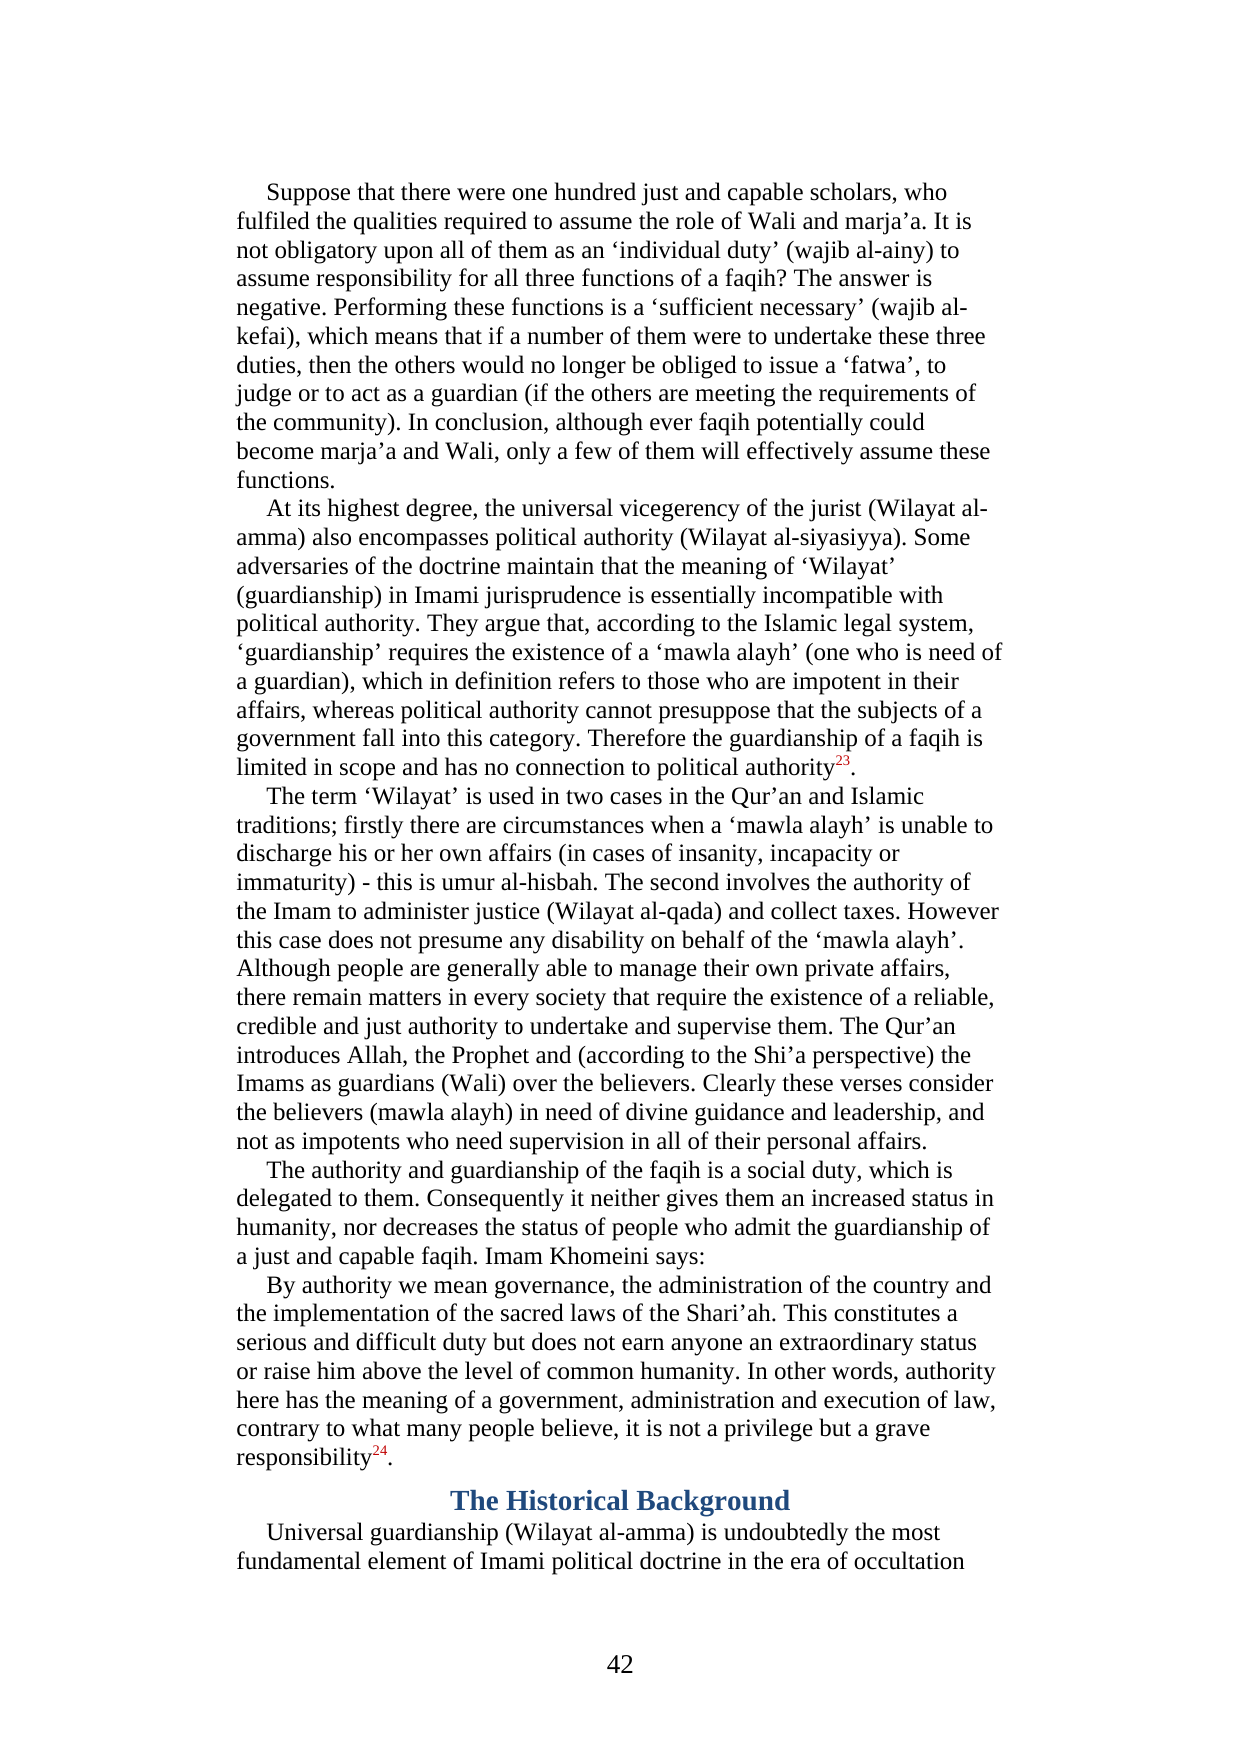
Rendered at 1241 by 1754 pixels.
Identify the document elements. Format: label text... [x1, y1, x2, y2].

text At its highest degree, the universal vicegerency of the jurist (Wilayat al-amma) also encompasses political authority (Wilayat al-siyasiyya). Some adversaries of the doctrine maintain that the meaning of ‘Wilayat’ (guardianship) in Imami jurisprudence is essentially incompatible with political authority. They argue that, according to the Islamic legal system, ‘guardianship’ requires the existence of a ‘mawla alayh’ (one who is need of a guardian), which in definition refers to those who are impotent in their affairs, whereas political authority cannot presuppose that the subjects of a government fall into this category. Therefore the guardianship of a faqih is limited in scope and has no connection to political authority23. [236, 493, 1004, 781]
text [236, 1517, 1004, 1574]
subtitle The Historical Background [236, 1483, 1004, 1517]
text Suppose that there were one hundred just and capable scholars, who fulfiled the qualities required to assume the role of Wali and marja’a. It is not obligatory upon all of them as an ‘individual duty’ (wajib al-ainy) to assume responsibility for all three functions of a faqih? The answer is negative. Performing these functions is a ‘sufficient necessary’ (wajib al-kefai), which means that if a number of them were to undertake these three duties, then the others would no longer be obliged to issue a ‘fatwa’, to judge or to act as a guardian (if the others are meeting the requirements of the community). In conclusion, although ever faqih potentially could become marja’a and Wali, only a few of them will effectively assume these functions. [236, 177, 1004, 493]
text The term ‘Wilayat’ is used in two cases in the Qur’an and Islamic traditions; firstly there are circumstances when a ‘mawla alayh’ is unable to discharge his or her own affairs (in cases of insanity, incapacity or immaturity) - this is umur al-hisbah. The second involves the authority of the Imam to administer justice (Wilayat al-qada) and collect taxes. However this case does not presume any disability on behalf of the ‘mawla alayh’. Although people are generally able to manage their own private affairs, there remain matters in every society that require the existence of a reliable, credible and just authority to undertake and supervise them. The Qur’an introduces Allah, the Prophet and (according to the Shi’a perspective) the Imams as guardians (Wali) over the believers. Clearly these verses consider the believers (mawla alayh) in need of divine guidance and leadership, and not as impotents who need supervision in all of their personal affairs. [236, 781, 1004, 1155]
text The authority and guardianship of the faqih is a social duty, which is delegated to them. Consequently it neither gives them an increased status in humanity, nor decreases the status of people who admit the guardianship of a just and capable faqih. Imam Khomeini says: [236, 1155, 1004, 1270]
text By authority we mean governance, the administration of the country and the implementation of the sacred laws of the Shari’ah. This constitutes a serious and difficult duty but does not earn anyone an extraordinary status or raise him above the level of common humanity. In other words, authority here has the meaning of a government, administration and execution of law, contrary to what many people believe, it is not a privilege but a grave responsibility24. [236, 1270, 1004, 1471]
